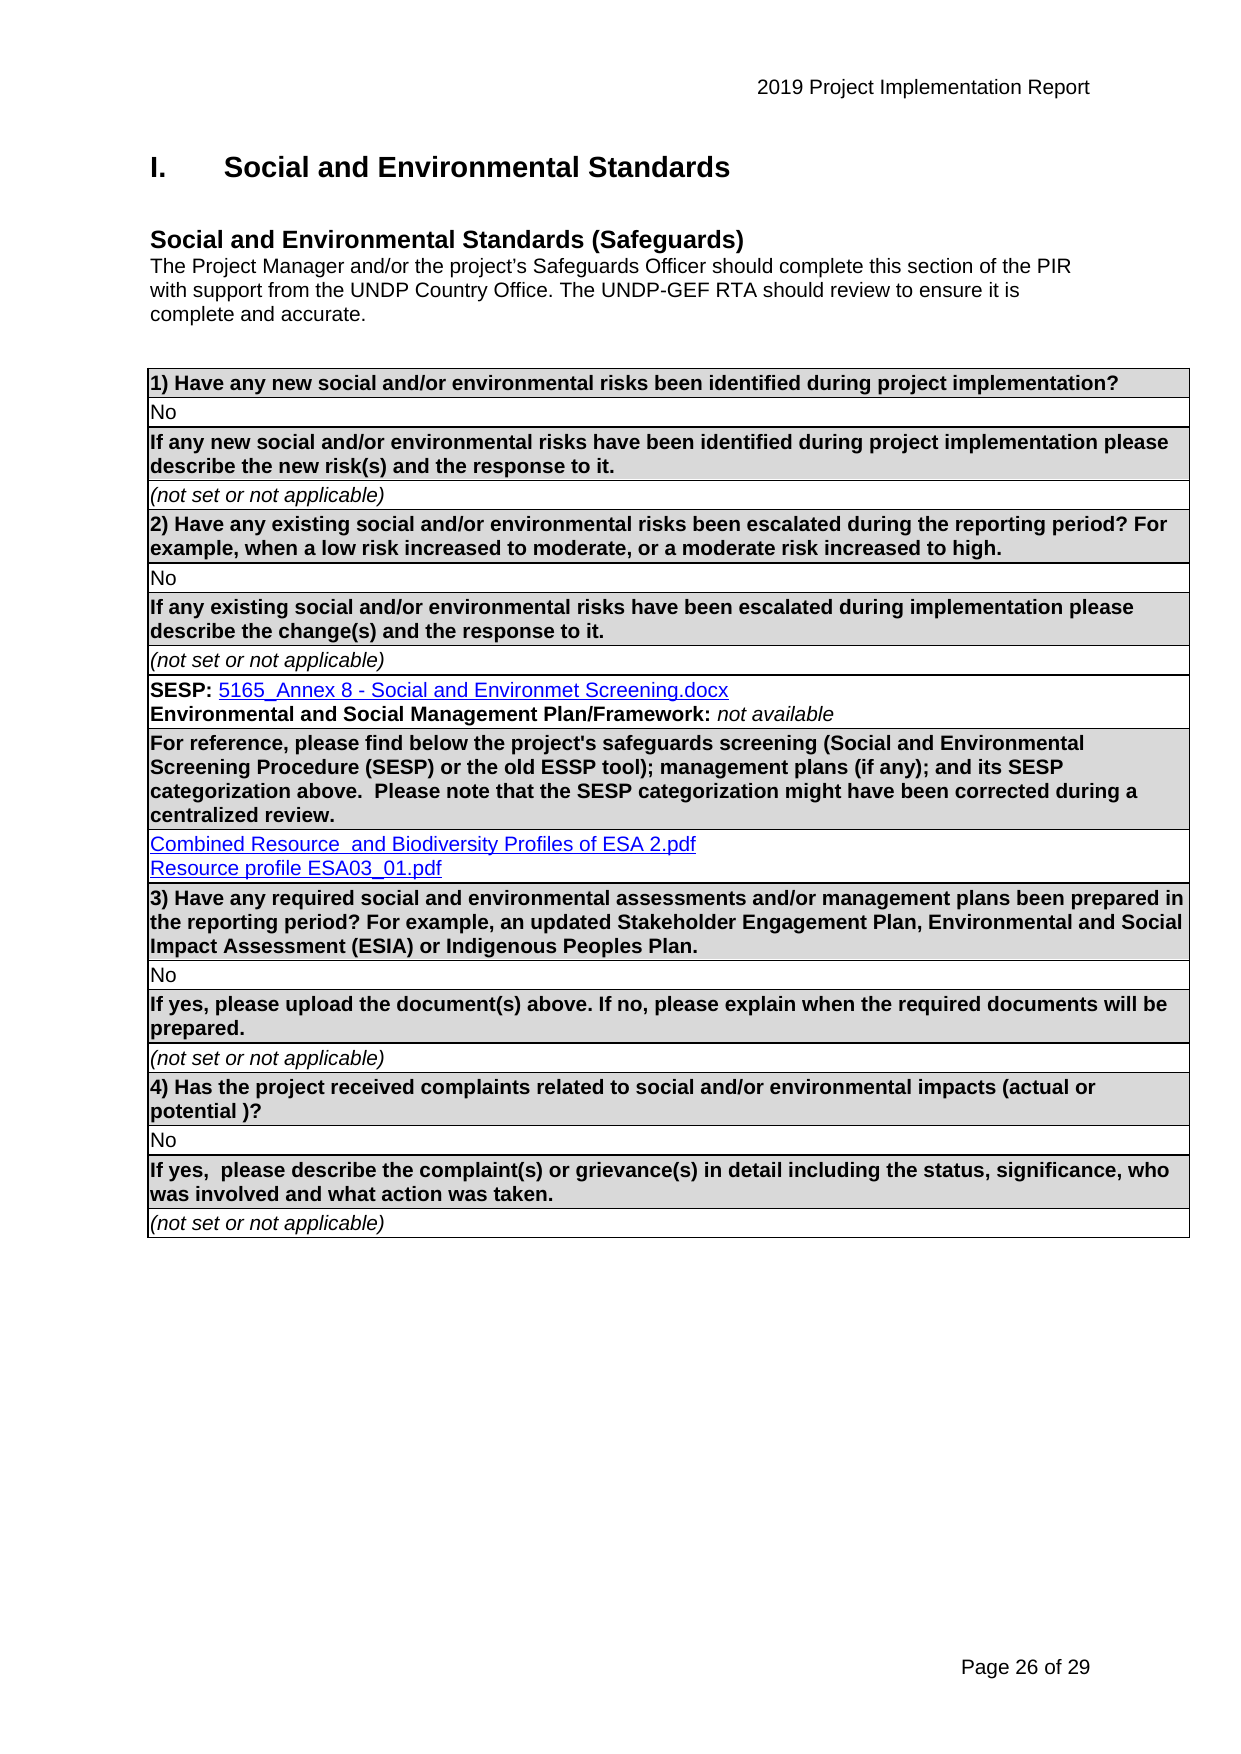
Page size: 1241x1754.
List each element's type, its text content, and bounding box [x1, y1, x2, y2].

table_header 3) Have any required social and environmental assessments and/or management plans been prepared in the reporting period? For example, an updated Stakeholder Engagement Plan, Environmental and Social Impact Assessment (ESIA) or Indigenous Peoples Plan. [149, 884, 1189, 959]
table_cell No [149, 961, 1189, 989]
table_header SESP: 5165_Annex 8 - Social and Environmet Screening.docx Environmental and Social Management Plan/Framework: not available [149, 676, 1189, 728]
table_header 2) Have any existing social and/or environmental risks been escalated during the reporting period? For example, when a low risk increased to moderate, or a moderate risk increased to high. [149, 510, 1189, 562]
table_header If any existing social and/or environmental risks have been escalated during implementation please describe the change(s) and the response to it. [149, 593, 1189, 645]
table_cell (not set or not applicable) [149, 481, 1189, 509]
table_cell For reference, please find below the project's safeguards screening (Social and Environmental Screening Procedure (SESP) or the old ESSP tool); management plans (if any); and its SESP categorization above. Please note that the SESP categorization might have been corrected during a centralized review. [149, 729, 1189, 829]
table_header If yes, please upload the document(s) above. If no, please explain when the required documents will be prepared. [149, 990, 1189, 1042]
table_cell Combined Resource and Biodiversity Profiles of ESA 2.pdf Resource profile ESA03_01.pdf [149, 830, 1189, 882]
subtitle Social and Environmental Standards [150, 150, 1090, 183]
text The Project Manager and/or the project’s Safeguards Officer should complete this section of the PIR with support from the UNDP Country Office. The UNDP-GEF RTA should review to ensure it is complete and accurate. [150, 254, 1090, 326]
text Social and Environmental Standards (Safeguards) [150, 225, 1090, 254]
table_header 4) Has the project received complaints related to social and/or environmental impacts (actual or potential )? [149, 1073, 1189, 1125]
table_header If any new social and/or environmental risks have been identified during project implementation please describe the new risk(s) and the response to it. [149, 428, 1189, 479]
table_cell (not set or not applicable) [149, 1044, 1189, 1072]
table_cell (not set or not applicable) [149, 1209, 1189, 1237]
table_cell No [149, 398, 1189, 426]
table_header If yes, please describe the complaint(s) or grievance(s) in detail including the status, significance, who was involved and what action was taken. [149, 1156, 1189, 1208]
table_cell (not set or not applicable) [149, 646, 1189, 674]
table_cell No [149, 564, 1189, 592]
table_cell No [149, 1126, 1189, 1154]
table_header 1) Have any new social and/or environmental risks been identified during project implementation? [149, 369, 1189, 397]
